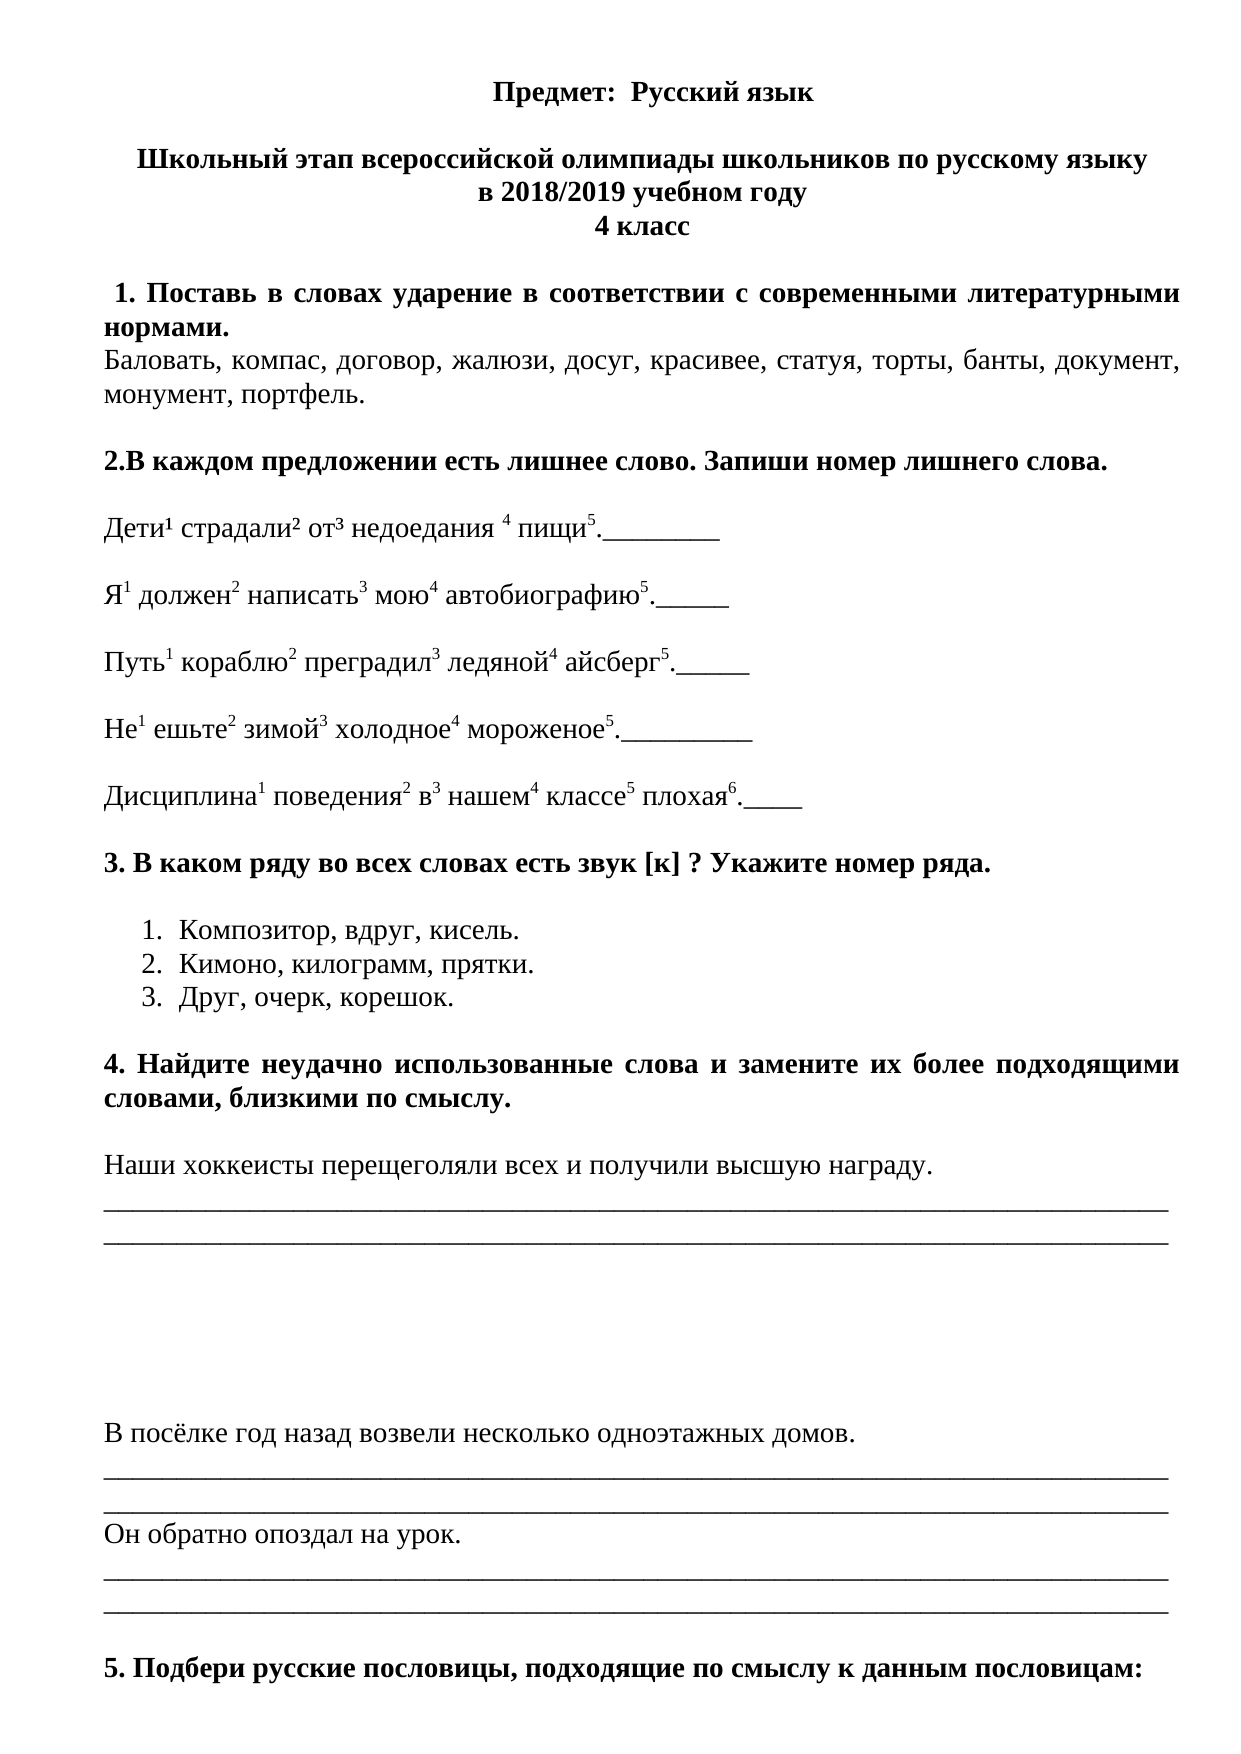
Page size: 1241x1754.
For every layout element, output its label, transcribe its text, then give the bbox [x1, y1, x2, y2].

text Наши хоккеисты перещеголяли всех и получили высшую награду. [103, 1147, 1181, 1181]
text Он обратно опоздал на урок. [103, 1516, 1181, 1550]
text 1. Поставь в словах ударение в соответствии с современными литературными нормами. Баловать, компас, договор, жалюзи, досуг, красивее, статуя, торты, банты, документ, монумент, портфель. [103, 275, 1181, 409]
text Предмет: Русский язык [103, 74, 1181, 107]
list Друг, очерк, корешок. [141, 979, 1181, 1013]
text 4. Найдите неудачно использованные слова и замените их более подходящими словами, близкими по смыслу. [103, 1047, 1181, 1114]
text 5. Подбери русские пословицы, подходящие по смыслу к данным пословицам: [103, 1650, 1181, 1684]
text Дети¹ страдали² от³ недоедания 4 пищи5.________ [103, 510, 1181, 543]
list Кимоно, килограмм, прятки. [141, 946, 1181, 979]
text 3. В каком ряду во всех словах есть звук [к] ? Укажите номер ряда. [103, 845, 1181, 879]
list Композитор, вдруг, кисель. [141, 912, 1181, 946]
text в 2018/2019 учебном году [103, 174, 1181, 208]
text В посёлке год назад возвели несколько одноэтажных домов. [103, 1416, 1181, 1449]
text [103, 1550, 1181, 1617]
text 4 класс [103, 208, 1181, 242]
text __________________________________________________________________________________________________________________________________________________ [103, 1449, 1181, 1516]
text Школьный этап всероссийской олимпиады школьников по русскому языку [103, 141, 1181, 174]
text Путь1 кораблю2 преградил3 ледяной4 айсберг5._____ [103, 644, 1181, 678]
text 2.В каждом предложении есть лишнее слово. Запиши номер лишнего слова. [103, 443, 1181, 476]
text __________________________________________________________________________________________________________________________________________________ [103, 1181, 1181, 1248]
text Не1 ешьте2 зимой3 холодное4 мороженое5._________ [103, 711, 1181, 745]
text Дисциплина1 поведения2 в3 нашем4 классе5 плохая6.____ [103, 778, 1181, 812]
text Я1 должен2 написать3 мою4 автобиографию5._____ [103, 577, 1181, 611]
